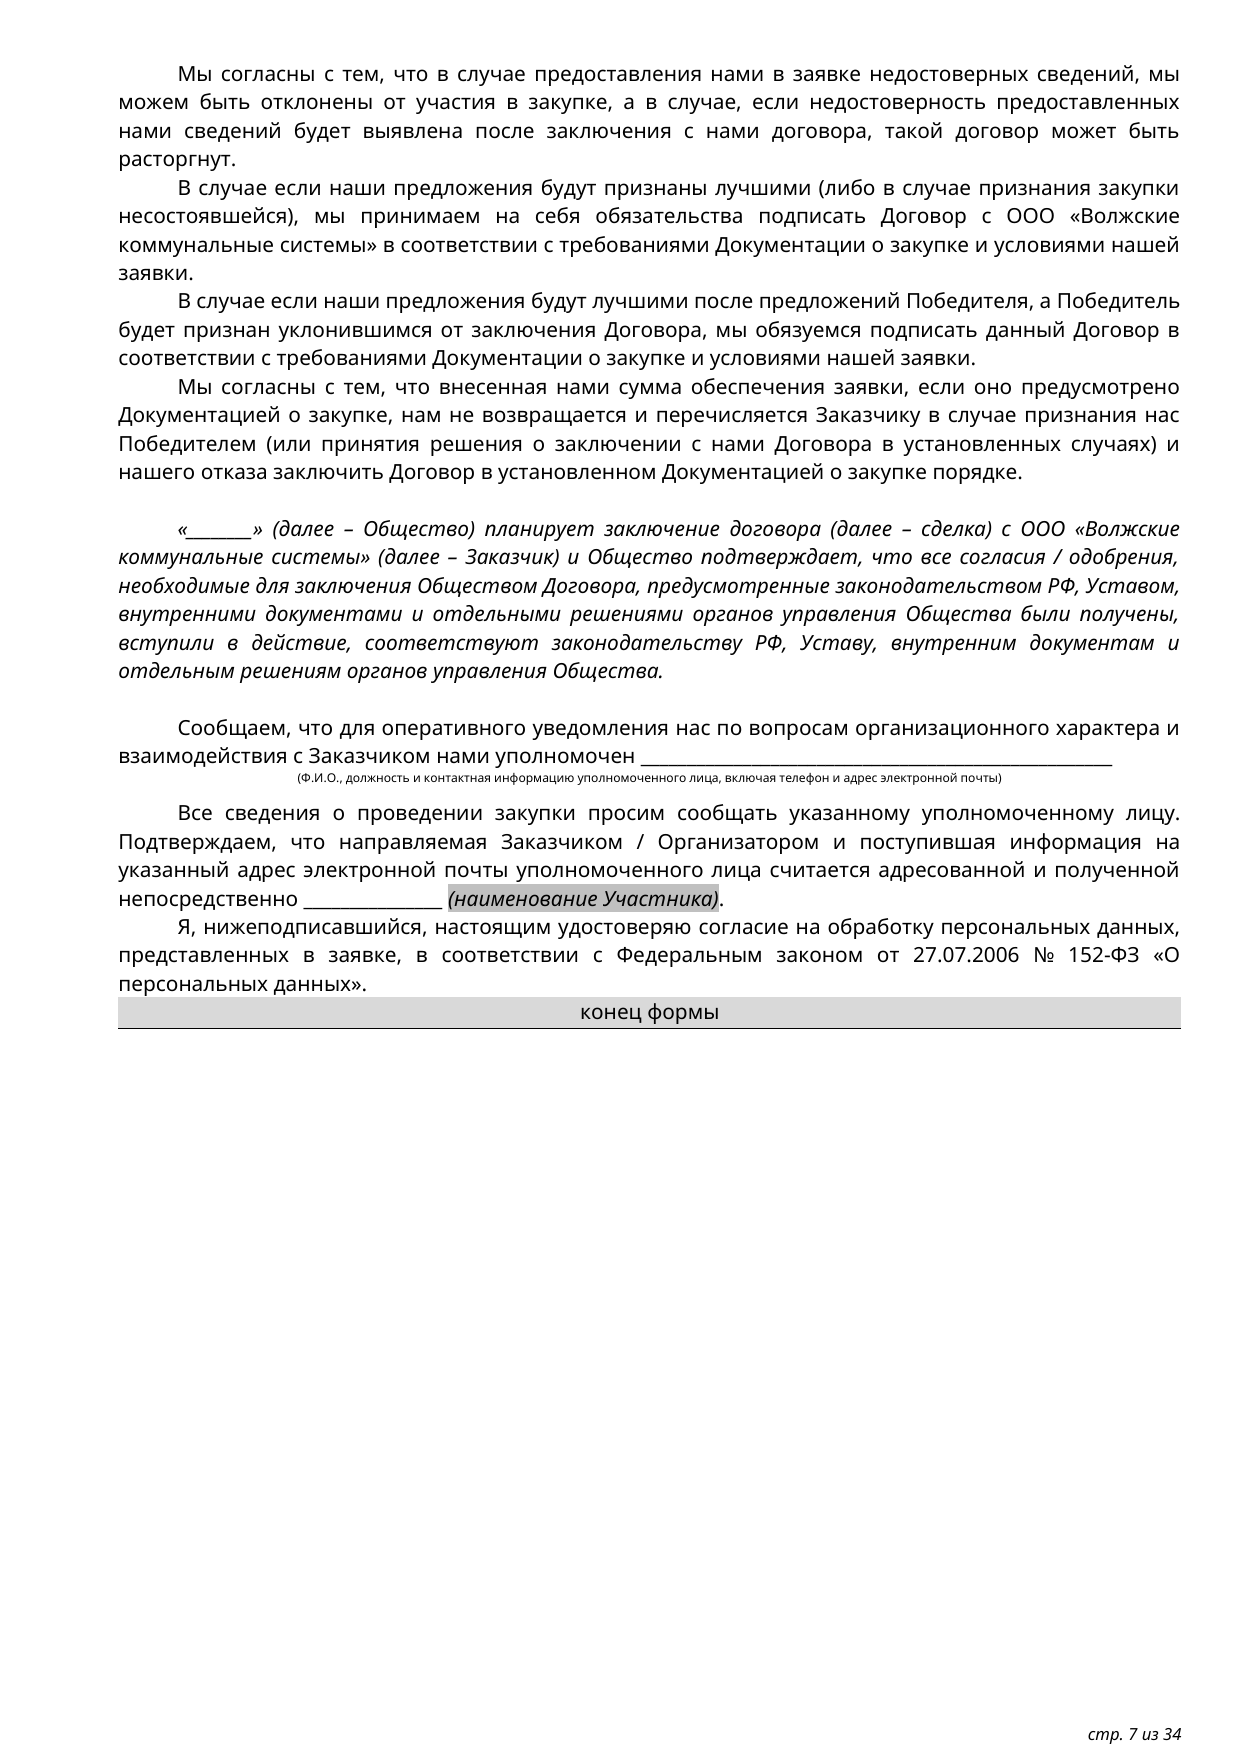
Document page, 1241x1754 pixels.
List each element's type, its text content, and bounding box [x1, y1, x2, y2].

text Мы согласны с тем, что в случае предоставления нами в заявке недостоверных сведений, мы можем быть отклонены от участия в закупке, а в случае, если недостоверность предоставленных нами сведений будет выявлена после заключения с нами договора, такой договор может быть расторгнут. [118, 59, 1181, 173]
text Я, нижеподписавшийся, настоящим удостоверяю согласие на обработку персональных данных, представленных в заявке, в соответствии с Федеральным законом от 27.07.2006 № 152-ФЗ «О персональных данных». [118, 912, 1181, 997]
text «________» (далее – Общество) планирует заключение договора (далее – сделка) с ООО «Волжские коммунальные системы» (далее – Заказчик) и Общество подтверждает, что все согласия / одобрения, необходимые для заключения Обществом Договора, предусмотренные законодательством РФ, Уставом, внутренними документами и отдельными решениями органов управления Общества были получены, вступили в действие, соответствуют законодательству РФ, Уставу, внутренним документам и отдельным решениям органов управления Общества. [118, 514, 1181, 685]
text (Ф.И.О., должность и контактная информацию уполномоченного лица, включая телефон и адрес электронной почты) [118, 770, 1181, 798]
text конец формы [118, 997, 1181, 1028]
text Сообщаем, что для оперативного уведомления нас по вопросам организационного характера и взаимодействия с Заказчиком нами уполномочен ___________________________________________________ [118, 713, 1181, 770]
text В случае если наши предложения будут признаны лучшими (либо в случае признания закупки несостоявшейся), мы принимаем на себя обязательства подписать Договор с ООО «Волжские коммунальные системы» в соответствии с требованиями Документации о закупке и условиями нашей заявки. [118, 173, 1181, 287]
text Все сведения о проведении закупки просим сообщать указанному уполномоченному лицу. Подтверждаем, что направляемая Заказчиком / Организатором и поступившая информация на указанный адрес электронной почты уполномоченного лица считается адресованной и полученной непосредственно _______________ (наименование Участника). [118, 798, 1181, 912]
text Мы согласны с тем, что внесенная нами сумма обеспечения заявки, если оно предусмотрено Документацией о закупке, нам не возвращается и перечисляется Заказчику в случае признания нас Победителем (или принятия решения о заключении с нами Договора в установленных случаях) и нашего отказа заключить Договор в установленном Документацией о закупке порядке. [118, 372, 1181, 486]
text В случае если наши предложения будут лучшими после предложений Победителя, а Победитель будет признан уклонившимся от заключения Договора, мы обязуемся подписать данный Договор в соответствии с требованиями Документации о закупке и условиями нашей заявки. [118, 287, 1181, 372]
